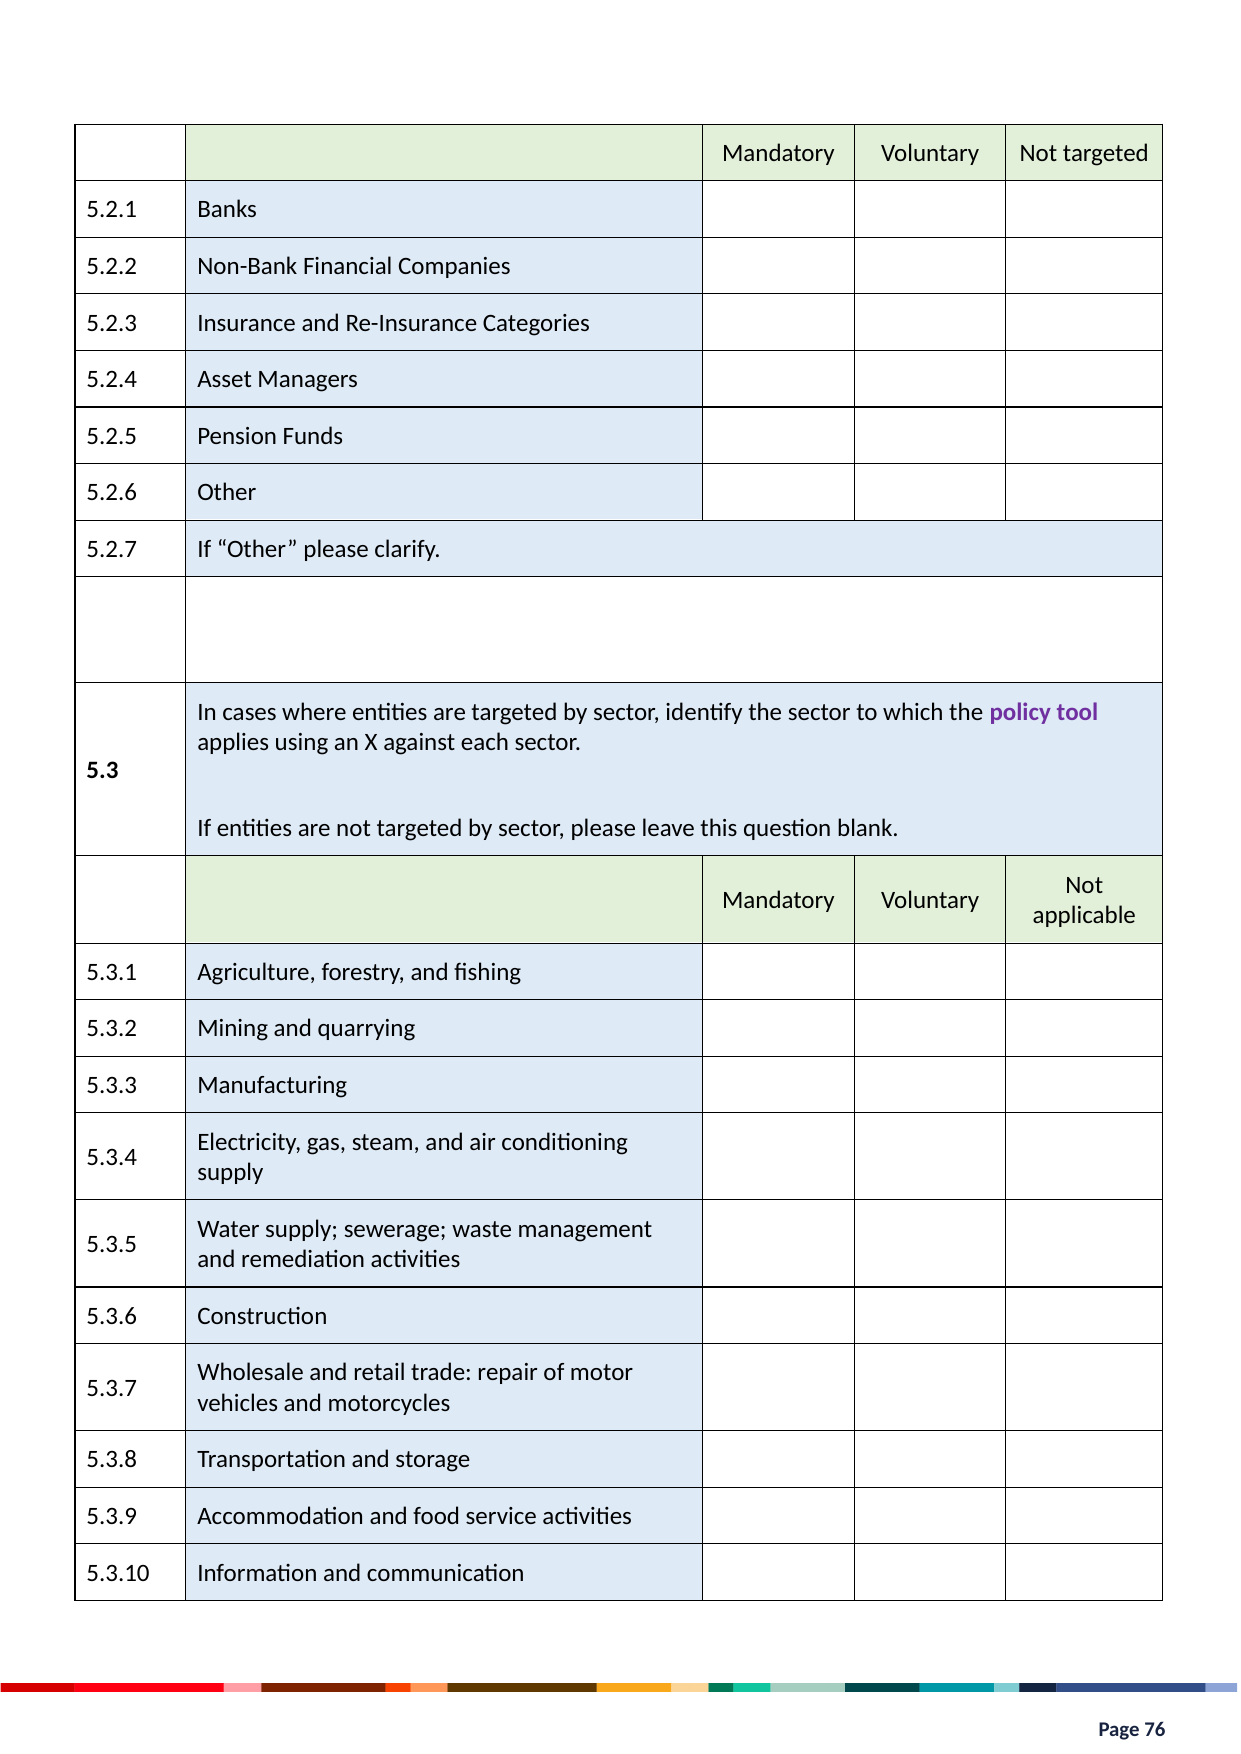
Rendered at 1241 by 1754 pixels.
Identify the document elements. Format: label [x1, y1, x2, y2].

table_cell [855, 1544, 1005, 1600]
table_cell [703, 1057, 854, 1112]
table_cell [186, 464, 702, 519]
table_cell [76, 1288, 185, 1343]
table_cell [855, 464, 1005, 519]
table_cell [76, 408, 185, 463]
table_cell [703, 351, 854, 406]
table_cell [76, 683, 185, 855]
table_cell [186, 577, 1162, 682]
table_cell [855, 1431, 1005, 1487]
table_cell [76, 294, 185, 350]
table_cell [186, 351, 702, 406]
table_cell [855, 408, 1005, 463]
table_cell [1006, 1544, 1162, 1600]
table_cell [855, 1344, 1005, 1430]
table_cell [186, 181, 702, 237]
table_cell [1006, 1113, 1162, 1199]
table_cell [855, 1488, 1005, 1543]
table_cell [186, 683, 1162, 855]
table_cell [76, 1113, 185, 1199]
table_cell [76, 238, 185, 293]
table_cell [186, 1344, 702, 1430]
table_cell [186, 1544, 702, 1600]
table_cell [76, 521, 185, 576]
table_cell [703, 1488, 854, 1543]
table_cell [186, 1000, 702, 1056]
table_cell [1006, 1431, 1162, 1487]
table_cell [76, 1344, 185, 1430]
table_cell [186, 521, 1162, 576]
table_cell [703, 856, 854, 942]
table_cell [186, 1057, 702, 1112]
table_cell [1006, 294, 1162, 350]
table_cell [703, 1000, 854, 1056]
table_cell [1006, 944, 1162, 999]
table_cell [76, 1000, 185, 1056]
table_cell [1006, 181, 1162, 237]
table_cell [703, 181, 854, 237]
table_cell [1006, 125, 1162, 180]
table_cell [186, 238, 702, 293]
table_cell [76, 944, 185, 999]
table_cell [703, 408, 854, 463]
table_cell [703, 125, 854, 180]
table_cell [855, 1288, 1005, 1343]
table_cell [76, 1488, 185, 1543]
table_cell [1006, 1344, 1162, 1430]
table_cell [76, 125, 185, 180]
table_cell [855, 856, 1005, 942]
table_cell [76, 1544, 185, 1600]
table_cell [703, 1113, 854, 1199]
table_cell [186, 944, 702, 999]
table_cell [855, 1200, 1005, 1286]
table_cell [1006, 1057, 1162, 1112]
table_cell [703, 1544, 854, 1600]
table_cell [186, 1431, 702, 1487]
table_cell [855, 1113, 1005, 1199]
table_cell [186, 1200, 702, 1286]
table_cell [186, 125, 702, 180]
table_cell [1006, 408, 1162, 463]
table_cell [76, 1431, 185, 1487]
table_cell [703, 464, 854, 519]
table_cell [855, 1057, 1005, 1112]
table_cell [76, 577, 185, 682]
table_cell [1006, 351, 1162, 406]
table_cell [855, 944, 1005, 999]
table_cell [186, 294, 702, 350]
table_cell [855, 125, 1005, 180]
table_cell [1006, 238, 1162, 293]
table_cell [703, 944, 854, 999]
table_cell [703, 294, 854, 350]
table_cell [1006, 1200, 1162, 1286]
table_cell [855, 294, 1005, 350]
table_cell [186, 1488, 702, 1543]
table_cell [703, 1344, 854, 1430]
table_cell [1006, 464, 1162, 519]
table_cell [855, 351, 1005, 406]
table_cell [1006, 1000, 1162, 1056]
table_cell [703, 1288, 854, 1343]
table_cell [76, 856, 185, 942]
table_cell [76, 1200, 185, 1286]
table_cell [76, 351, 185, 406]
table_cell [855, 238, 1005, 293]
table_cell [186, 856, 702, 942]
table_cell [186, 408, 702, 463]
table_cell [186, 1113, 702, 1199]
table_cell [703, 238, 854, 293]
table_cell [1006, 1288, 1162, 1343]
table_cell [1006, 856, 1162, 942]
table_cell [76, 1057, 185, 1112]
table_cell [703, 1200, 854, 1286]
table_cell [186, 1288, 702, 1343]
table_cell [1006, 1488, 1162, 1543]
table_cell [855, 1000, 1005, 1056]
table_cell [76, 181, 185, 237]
picture [0, 1683, 1236, 1692]
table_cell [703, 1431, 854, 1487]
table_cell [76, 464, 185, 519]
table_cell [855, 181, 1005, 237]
